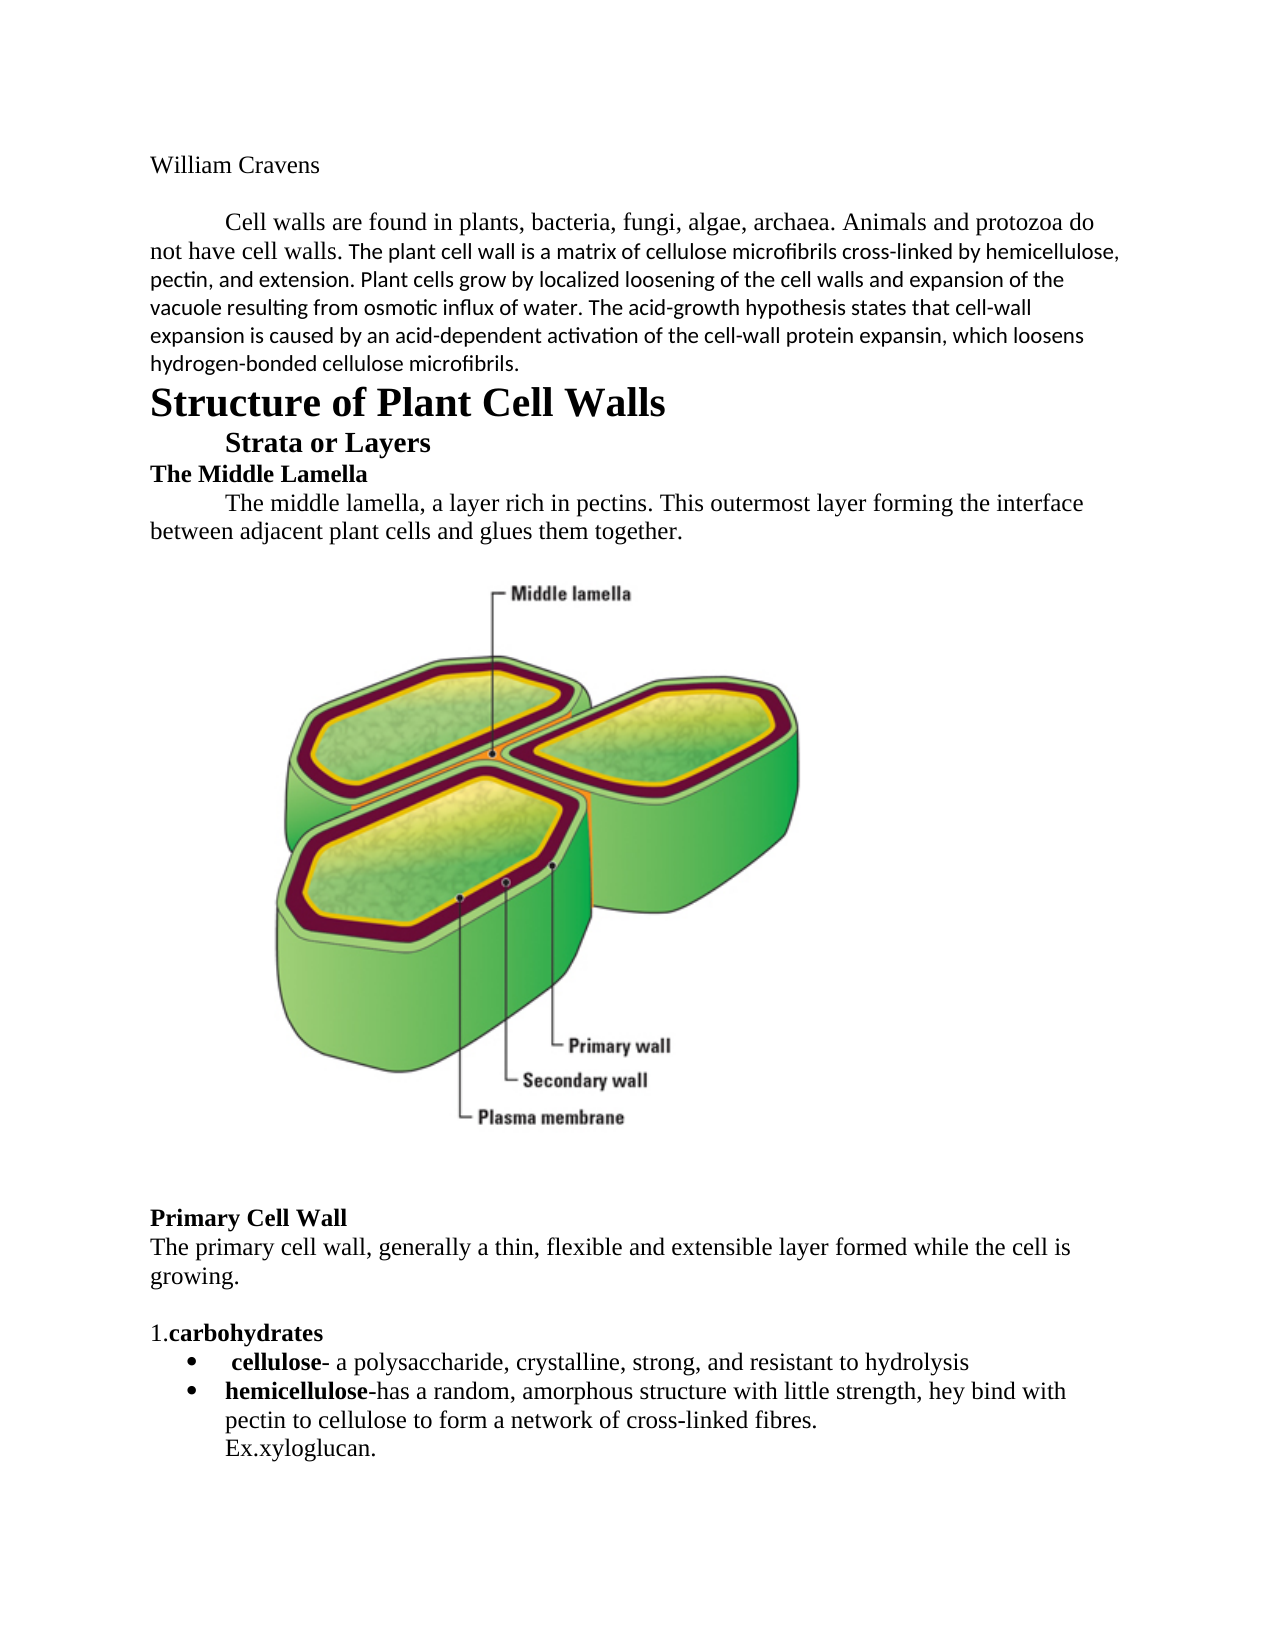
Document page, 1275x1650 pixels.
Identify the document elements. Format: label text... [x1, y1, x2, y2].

text Strata or Layers [150, 425, 1125, 459]
text Primary Cell Wall [150, 1203, 1125, 1232]
text 1.carbohydrates [150, 1318, 1125, 1347]
text The primary cell wall, generally a thin, flexible and extensible layer formed while the cell is growing. [150, 1232, 1125, 1290]
text Ex.xyloglucan. [225, 1433, 1125, 1462]
text The Middle Lamella [150, 459, 1125, 488]
picture [225, 545, 858, 1175]
text The middle lamella, a layer rich in pectins. This outermost layer forming the interface between adjacent plant cells and glues them together. [150, 488, 1125, 545]
list hemicellulose-has a random, amorphous structure with little strength, hey bind with pectin to cellulose to form a network of cross-linked fibres. [187, 1376, 1125, 1433]
text Structure of Plant Cell Walls [150, 377, 1125, 425]
text Cell walls are found in plants, bacteria, fungi, algae, archaea. Animals and protozoa do not have cell walls. The plant cell wall is a matrix of cellulose microfibrils cross-linked by hemicellulose, pectin, and extension. Plant cells grow by localized loosening of the cell walls and expansion of the vacuole resulting from osmotic influx of water. The acid-growth hypothesis states that cell-wall expansion is caused by an acid-dependent activation of the cell-wall protein expansin, which loosens hydrogen-bonded cellulose microfibrils. [150, 207, 1125, 377]
text William Cravens [150, 150, 1125, 179]
list cellulose- a polysaccharide, crystalline, strong, and resistant to hydrolysis [187, 1347, 1125, 1376]
